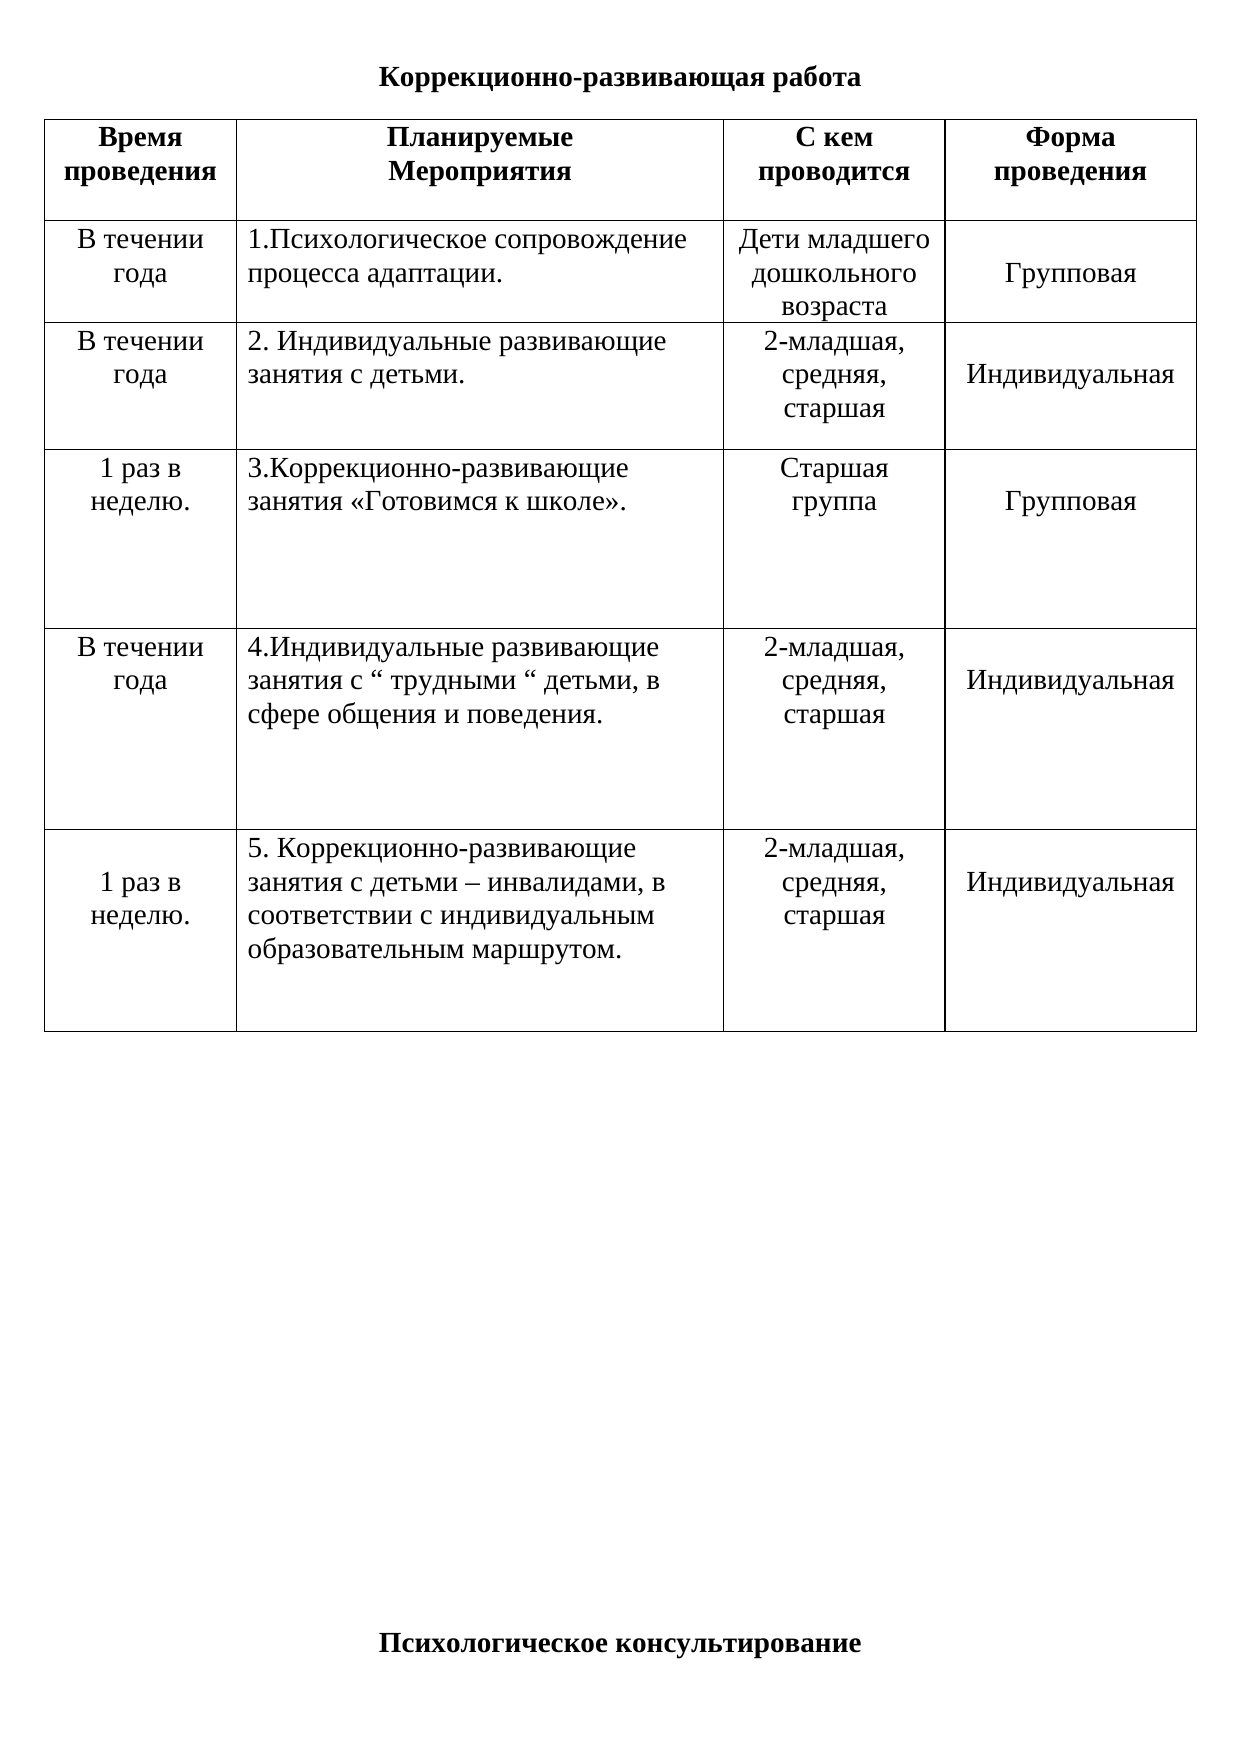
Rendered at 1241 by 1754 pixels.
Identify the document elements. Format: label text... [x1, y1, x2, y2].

table_header С кем проводится [724, 120, 944, 220]
table_cell 4.Индивидуальные развивающие занятия с “ трудными “ детьми, в сфере общения и поведения. [237, 629, 723, 829]
table_cell Индивидуальная [946, 323, 1196, 449]
table_header Форма проведения [946, 120, 1196, 220]
table_cell 5. Коррекционно-развивающие занятия с детьми – инвалидами, в соответствии с индивидуальным образовательным маршрутом. [237, 830, 723, 1031]
table_cell Индивидуальная [946, 629, 1196, 829]
table_cell В течении года [45, 323, 236, 449]
table_header Планируемые Мероприятия [237, 120, 723, 220]
table_cell 3.Коррекционно-развивающие занятия «Готовимся к школе». [237, 450, 723, 628]
table_header Время проведения [45, 120, 236, 220]
table_cell 2-младшая, средняя, старшая [724, 830, 944, 1031]
table_cell Индивидуальная [946, 830, 1196, 1031]
table_cell 1 раз в неделю. [45, 830, 236, 1031]
table_cell 1.Психологическое сопровождение процесса адаптации. [237, 221, 723, 322]
table_cell Групповая [946, 450, 1196, 628]
table_cell 1 раз в неделю. [45, 450, 236, 628]
table_cell Старшая группа [724, 450, 944, 628]
text Коррекционно-развивающая работа [59, 59, 1181, 93]
table_cell В течении года [45, 629, 236, 829]
table_cell Дети младшего дошкольного возраста [724, 221, 944, 322]
table_cell В течении года [45, 221, 236, 322]
table_cell 2-младшая, средняя, старшая [724, 323, 944, 449]
text Психологическое консультирование [59, 1626, 1181, 1659]
table_cell Групповая [946, 221, 1196, 322]
table_cell 2-младшая, средняя, старшая [724, 629, 944, 829]
table_cell 2. Индивидуальные развивающие занятия с детьми. [237, 323, 723, 449]
